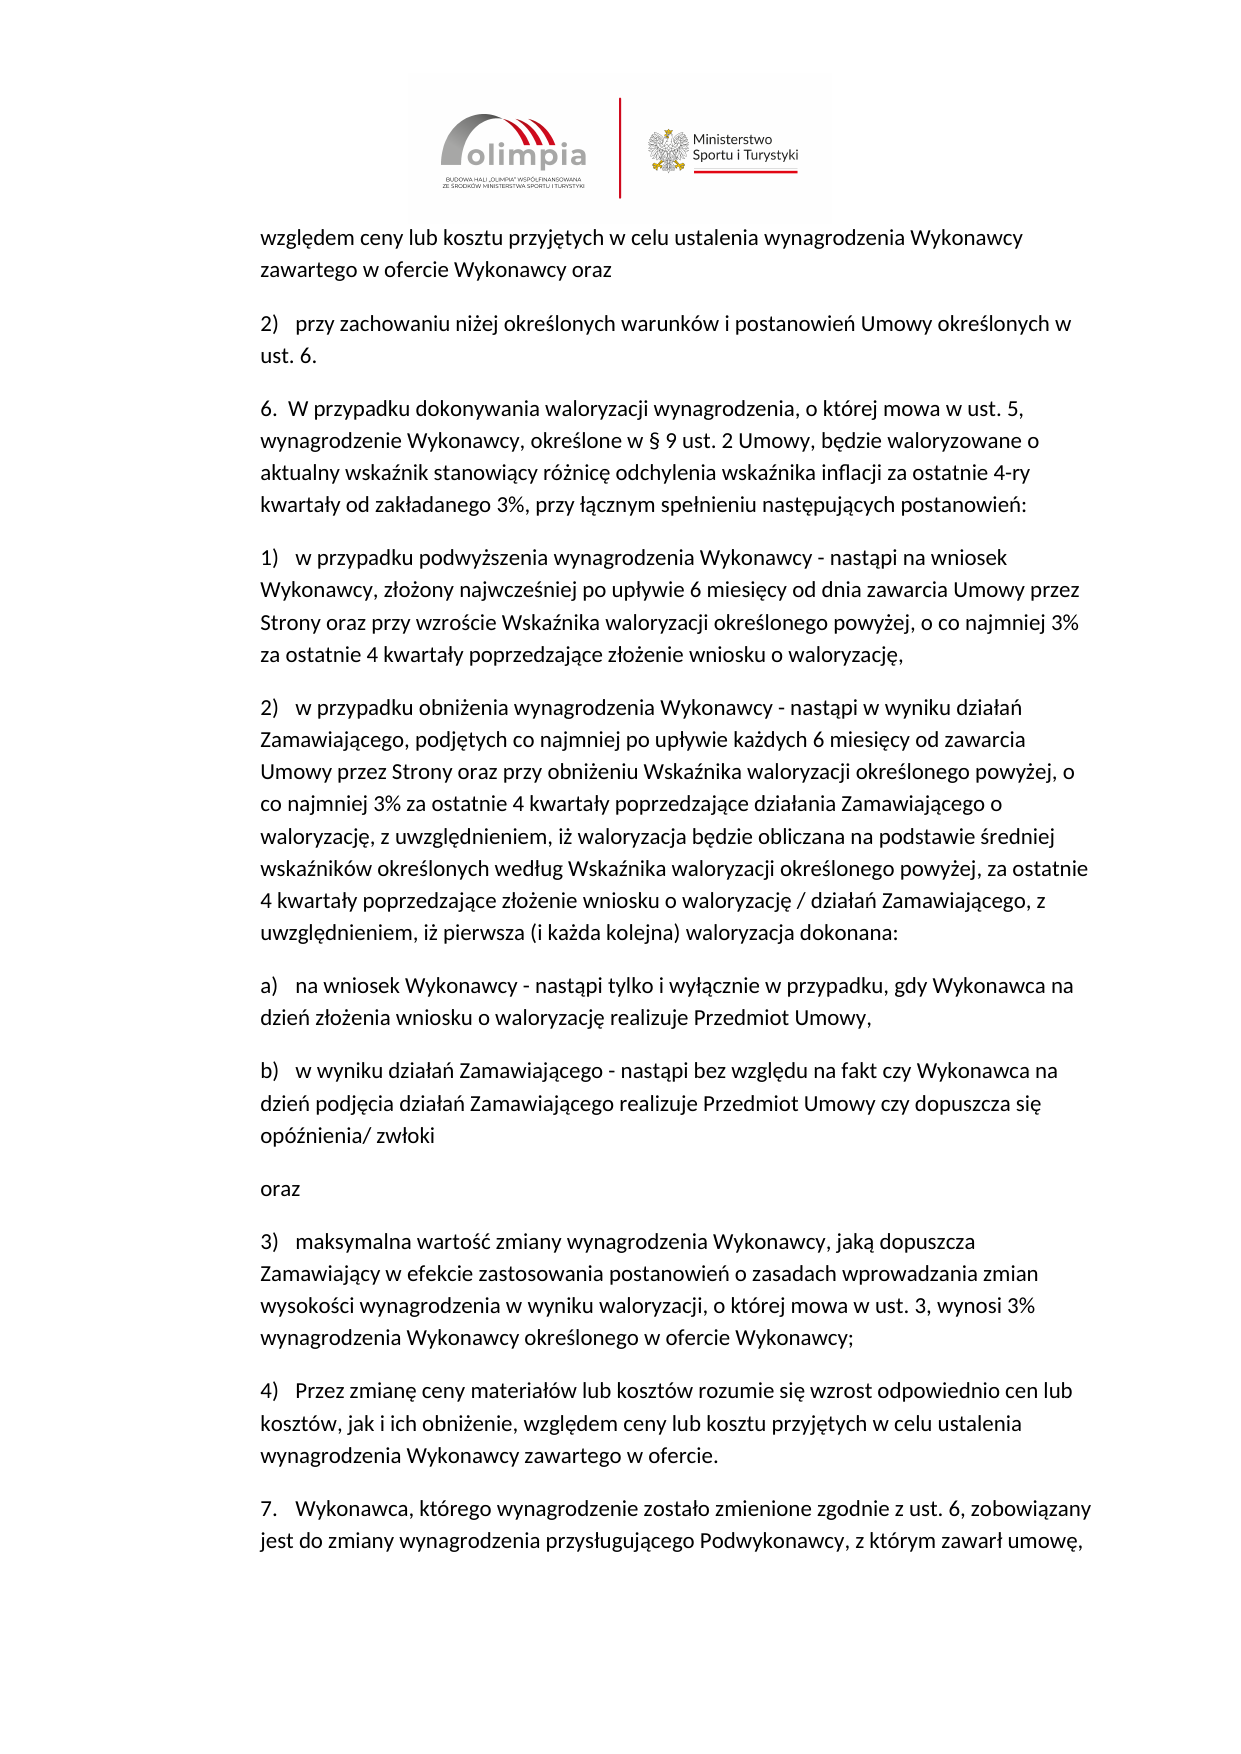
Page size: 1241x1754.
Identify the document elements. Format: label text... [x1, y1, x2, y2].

text oraz [260, 1174, 1093, 1202]
text a) na wniosek Wykonawcy - nastąpi tylko i wyłącznie w przypadku, gdy Wykonawca na dzień złożenia wniosku o waloryzację realizuje Przedmiot Umowy, [260, 971, 1093, 1032]
text b) w wyniku działań Zamawiającego - nastąpi bez względu na fakt czy Wykonawca na dzień podjęcia działań Zamawiającego realizuje Przedmiot Umowy czy dopuszcza się opóźnienia/ zwłoki [260, 1057, 1093, 1149]
picture [408, 73, 832, 224]
text 6. W przypadku dokonywania waloryzacji wynagrodzenia, o której mowa w ust. 5, wynagrodzenie Wykonawcy, określone w § 9 ust. 2 Umowy, będzie waloryzowane o aktualny wskaźnik stanowiący różnicę odchylenia wskaźnika inflacji za ostatnie 4-ry kwartały od zakładanego 3%, przy łącznym spełnieniu następujących postanowień: [260, 394, 1093, 518]
text 2) w przypadku obniżenia wynagrodzenia Wykonawcy - nastąpi w wyniku działań Zamawiającego, podjętych co najmniej po upływie każdych 6 miesięcy od zawarcia Umowy przez Strony oraz przy obniżeniu Wskaźnika waloryzacji określonego powyżej, o co najmniej 3% za ostatnie 4 kwartały poprzedzające działania Zamawiającego o waloryzację, z uwzględnieniem, iż waloryzacja będzie obliczana na podstawie średniej wskaźników określonych według Wskaźnika waloryzacji określonego powyżej, za ostatnie 4 kwartały poprzedzające złożenie wniosku o waloryzację / działań Zamawiającego, z uwzględnieniem, iż pierwsza (i każda kolejna) waloryzacja dokonana: [260, 693, 1093, 946]
text 2) przy zachowaniu niżej określonych warunków i postanowień Umowy określonych w ust. 6. [260, 309, 1093, 369]
text 4) Przez zmianę ceny materiałów lub kosztów rozumie się wzrost odpowiednio cen lub kosztów, jak i ich obniżenie, względem ceny lub kosztu przyjętych w celu ustalenia wynagrodzenia Wykonawcy zawartego w ofercie. [260, 1377, 1093, 1469]
text 3) maksymalna wartość zmiany wynagrodzenia Wykonawcy, jaką dopuszcza Zamawiający w efekcie zastosowania postanowień o zasadach wprowadzania zmian wysokości wynagrodzenia w wyniku waloryzacji, o której mowa w ust. 3, wynosi 3% wynagrodzenia Wykonawcy określonego w ofercie Wykonawcy; [260, 1227, 1093, 1352]
text 1) w przypadku podwyższenia wynagrodzenia Wykonawcy - nastąpi na wniosek Wykonawcy, złożony najwcześniej po upływie 6 miesięcy od dnia zawarcia Umowy przez Strony oraz przy wzroście Wskaźnika waloryzacji określonego powyżej, o co najmniej 3% za ostatnie 4 kwartały poprzedzające złożenie wniosku o waloryzację, [260, 543, 1093, 668]
